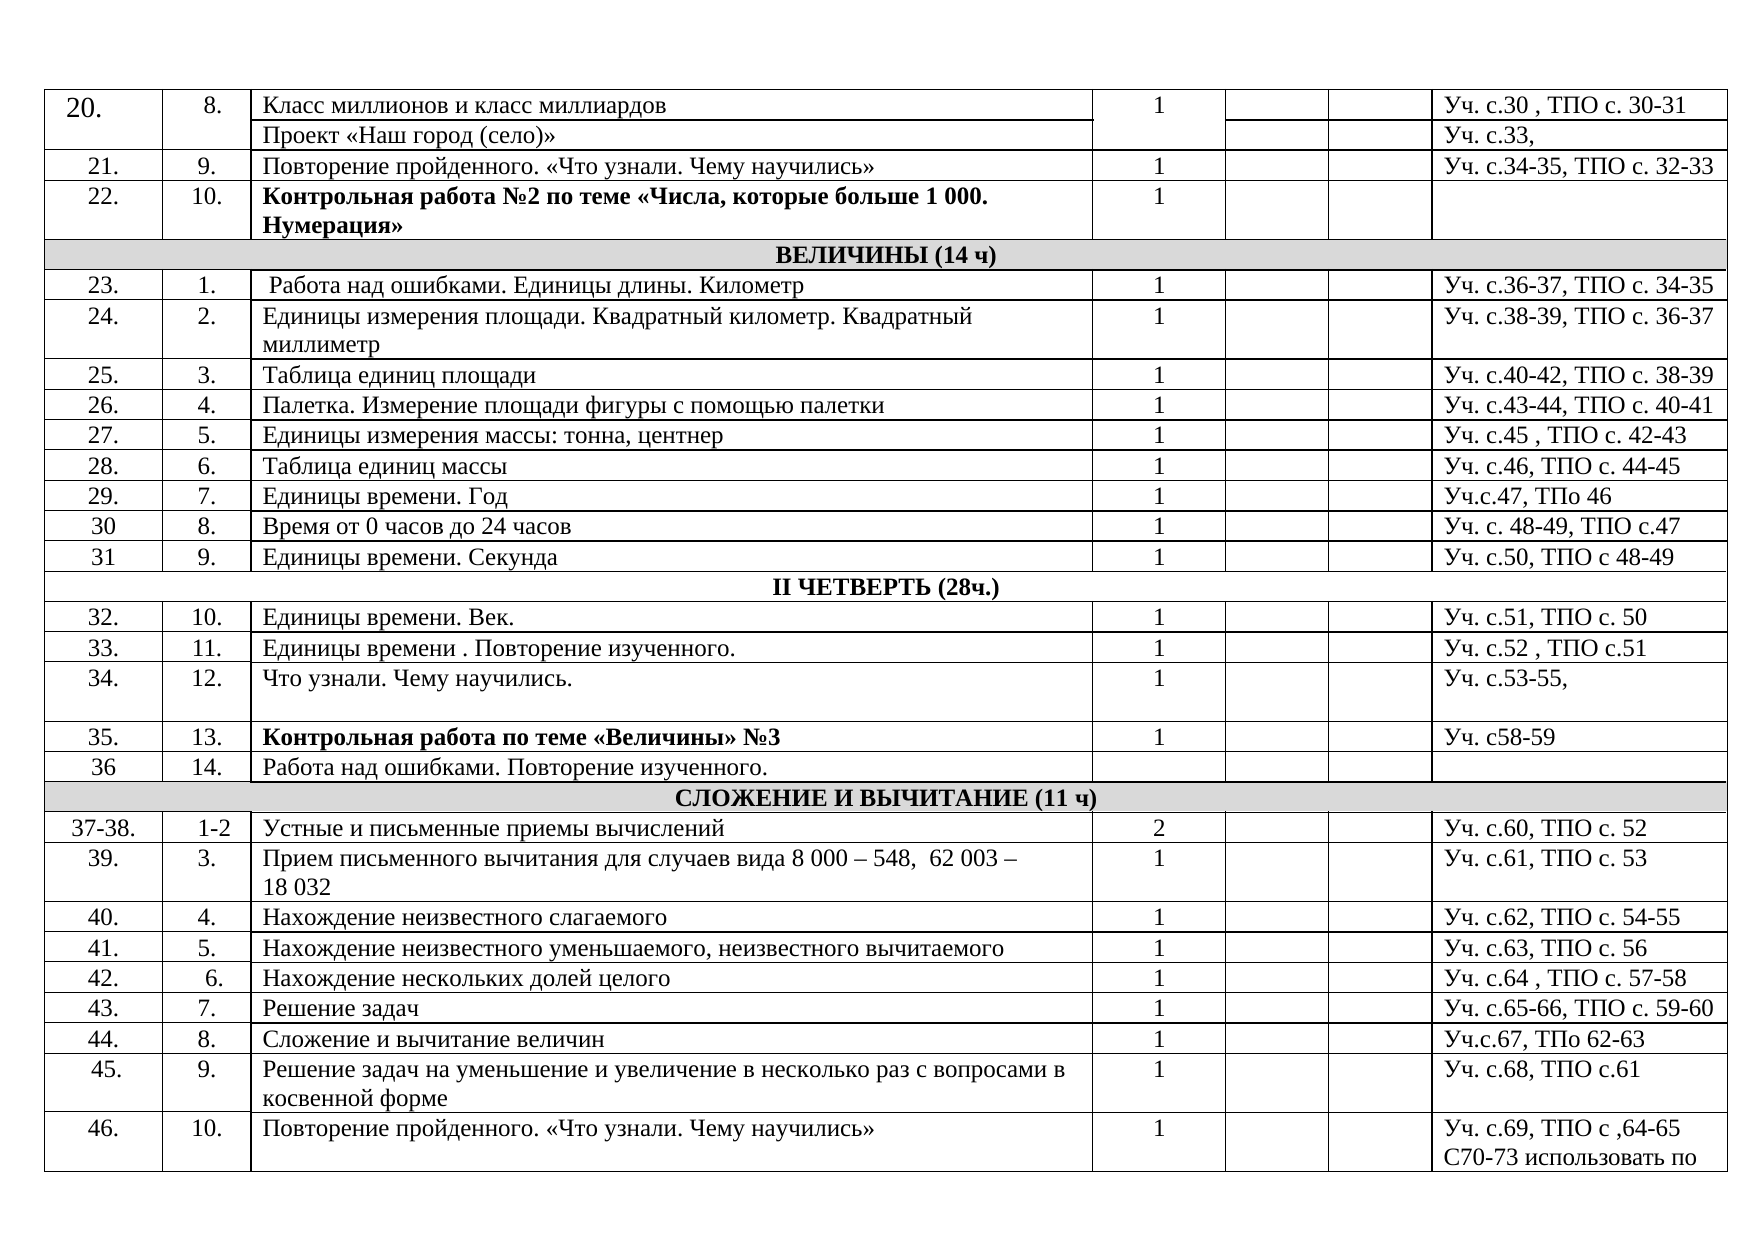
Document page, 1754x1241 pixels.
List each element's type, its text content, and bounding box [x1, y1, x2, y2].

table_cell [1226, 993, 1328, 1022]
table_cell 1 [1093, 933, 1225, 961]
table_cell 9. [163, 150, 250, 179]
table_cell 4. [163, 390, 250, 419]
table_cell 1 [1093, 301, 1225, 358]
table_cell Таблица единиц массы [252, 451, 1092, 479]
table_cell 7. [163, 993, 250, 1022]
table_cell [1329, 602, 1431, 631]
table_cell 39. [45, 843, 162, 901]
table_cell [1226, 151, 1328, 179]
table_cell Нахождение неизвестного уменьшаемого, неизвестного вычитаемого [252, 933, 1092, 961]
table_cell 24. [45, 300, 162, 358]
table_cell [1329, 421, 1431, 449]
table_cell [1226, 390, 1328, 419]
table_cell 8. [163, 511, 250, 540]
table_cell 43. [45, 993, 162, 1022]
table_cell Прием письменного вычитания для случаев вида 8 000 – 548, 62 003 – 18 032 [252, 843, 1092, 901]
table_cell [1093, 752, 1225, 781]
table_cell 21. [45, 150, 162, 179]
table_cell [1226, 663, 1328, 721]
table_cell 4. [163, 902, 250, 931]
table_cell [1329, 121, 1431, 149]
table_cell Уч. с.62, ТПО с. 54-55 [1433, 902, 1727, 931]
table_cell Уч. с.36-37, ТПО с. 34-35 [1433, 269, 1727, 299]
table_cell [1329, 843, 1431, 901]
table_cell 1 [1093, 151, 1225, 179]
table_cell [1329, 993, 1431, 1022]
table_cell 3. [163, 843, 250, 901]
table_cell Уч. с.61, ТПО с. 53 [1433, 843, 1727, 901]
table_cell [1226, 933, 1328, 961]
table_cell 29. [45, 481, 162, 510]
table_cell [1329, 481, 1431, 510]
table_cell II ЧЕТВЕРТЬ (28ч.) [45, 571, 1727, 601]
table_cell [1329, 902, 1431, 931]
table_cell [1226, 1113, 1328, 1171]
table_cell [1226, 752, 1328, 781]
table_cell [1329, 1113, 1431, 1171]
table_cell 41. [45, 932, 162, 961]
table_cell [1226, 451, 1328, 479]
table_cell 1 [1093, 451, 1225, 479]
table_cell 25. [45, 359, 162, 389]
table_cell [1329, 963, 1431, 992]
table_cell Единицы времени. Год [252, 481, 1092, 510]
table_cell [1226, 963, 1328, 992]
table_cell 34. [45, 662, 162, 721]
table_cell 32. [45, 602, 162, 631]
table_cell [1329, 151, 1431, 179]
table_cell 26. [45, 390, 162, 419]
table_cell [1226, 1024, 1328, 1052]
table_cell 11. [163, 632, 250, 661]
table_cell [1329, 181, 1431, 239]
table_cell [163, 90, 250, 149]
table_cell 14. [163, 752, 250, 781]
table_cell 1 [1093, 1113, 1225, 1171]
table_cell Что узнали. Чему научились. [252, 663, 1092, 721]
table_cell Устные и письменные приемы вычислений [252, 813, 1092, 842]
table_cell 9. [163, 541, 250, 571]
table_cell Проект «Наш город (село)» [252, 121, 1092, 149]
table_cell Уч. с.68, ТПО с.61 [1433, 1054, 1727, 1111]
table_cell 6. [163, 450, 250, 479]
table_cell Нахождение нескольких долей целого [252, 963, 1092, 992]
table_cell Работа над ошибками. Повторение изученного. [252, 752, 1092, 781]
table_cell 46. [45, 1112, 162, 1171]
table_cell Время от 0 часов до 24 часов [252, 512, 1092, 540]
table_cell 1 [1093, 421, 1225, 449]
table_cell Уч. с.52 , ТПО с.51 [1433, 633, 1727, 661]
table_cell 33. [45, 632, 162, 661]
table_cell 1-2 [163, 812, 250, 842]
table_cell 10. [163, 602, 250, 631]
table_cell Единицы времени. Век. [252, 602, 1092, 631]
table_cell Уч.с.47, ТПо 46 [1433, 481, 1727, 510]
table_cell 1 [1093, 512, 1225, 540]
table_cell 30 [45, 511, 162, 540]
table_cell Уч. с.60, ТПО с. 52 [1433, 811, 1727, 842]
table_cell [1433, 181, 1727, 239]
table_cell Уч. с.53-55, [1433, 663, 1727, 721]
table_cell Решение задач [252, 993, 1092, 1022]
table_cell Единицы времени. Секунда [252, 542, 1092, 571]
table_cell Решение задач на уменьшение и увеличение в несколько раз с вопросами в косвенной форме [252, 1054, 1092, 1111]
table_cell Единицы времени . Повторение изученного. [252, 633, 1092, 661]
table_cell 37-38. [45, 812, 162, 842]
table_cell 1 [1093, 993, 1225, 1022]
table_cell [1226, 542, 1328, 571]
table_cell Уч. с.34-35, ТПО с. 32-33 [1433, 151, 1727, 179]
table_cell Уч. с.50, ТПО с 48-49 [1433, 542, 1727, 571]
table_cell Уч. с.45 , ТПО с. 42-43 [1433, 421, 1727, 449]
table_cell 1 [1093, 902, 1225, 931]
table_cell [1226, 90, 1328, 119]
table_cell 1 [1093, 602, 1225, 631]
table_cell 1 [1093, 360, 1225, 389]
table_cell [1226, 481, 1328, 510]
table_cell [1226, 512, 1328, 540]
table_cell 1 [1093, 843, 1225, 901]
table_cell [45, 90, 162, 149]
table_cell Нахождение неизвестного слагаемого [252, 902, 1092, 931]
table_cell [1226, 301, 1328, 358]
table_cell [1433, 1113, 1727, 1171]
table_cell 1 [1093, 963, 1225, 992]
table_cell Единицы измерения площади. Квадратный километр. Квадратный миллиметр [252, 301, 1092, 358]
table_cell 1 [1093, 1054, 1225, 1111]
table_cell [1329, 271, 1431, 299]
table_cell [1329, 512, 1431, 540]
table_cell [1329, 301, 1431, 358]
table_cell Уч. с.64 , ТПО с. 57-58 [1433, 963, 1727, 992]
table_cell Уч. с.43-44, ТПО с. 40-41 [1433, 390, 1727, 419]
table_cell [1329, 933, 1431, 961]
table_cell Уч. с.30 , ТПО с. 30-31 [1433, 90, 1727, 119]
table_cell 23. [45, 270, 162, 299]
table_cell 1 [1093, 542, 1225, 571]
table_cell Контрольная работа №2 по теме «Числа, которые больше 1 000. Нумерация» [252, 181, 1092, 239]
table_cell [1226, 633, 1328, 661]
table_cell Работа над ошибками. Единицы длины. Километр [252, 271, 1092, 299]
table_cell [1329, 813, 1431, 842]
table_cell СЛОЖЕНИЕ И ВЫЧИТАНИЕ (11 ч) [45, 781, 1727, 811]
table_cell 13. [163, 722, 250, 751]
table_cell [1226, 121, 1328, 149]
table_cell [252, 1113, 1092, 1171]
table_cell 44. [45, 1023, 162, 1052]
table_cell [1226, 602, 1328, 631]
table_cell Уч. с.63, ТПО с. 56 [1433, 933, 1727, 961]
table_cell 35. [45, 722, 162, 751]
table_cell 2 [1093, 813, 1225, 842]
table_cell 42. [45, 962, 162, 992]
table_cell [1226, 902, 1328, 931]
table_cell [1226, 1054, 1328, 1111]
table_cell 1 [1093, 390, 1225, 419]
table_cell [1329, 1054, 1431, 1111]
table_cell [1226, 722, 1328, 751]
table_cell Уч. с.51, ТПО с. 50 [1433, 601, 1727, 631]
table_cell 31 [45, 541, 162, 571]
table_cell [1226, 271, 1328, 299]
table_cell Уч. с.33, [1433, 121, 1727, 149]
table_cell Уч. с.65-66, ТПО с. 59-60 [1433, 993, 1727, 1022]
table_cell 1. [163, 270, 250, 299]
table_cell 45. [45, 1054, 162, 1111]
table_cell [1226, 360, 1328, 389]
table_cell Уч. с. 48-49, ТПО с.47 [1433, 512, 1727, 540]
table_cell ВЕЛИЧИНЫ (14 ч) [45, 239, 1727, 269]
table_cell [1226, 843, 1328, 901]
table_cell 36 [45, 752, 162, 781]
table_cell 8. [163, 1023, 250, 1052]
table_cell Уч. с.40-42, ТПО с. 38-39 [1433, 360, 1727, 389]
table_cell 12. [163, 662, 250, 721]
table_cell 10. [163, 181, 250, 239]
table_cell 6. [163, 962, 250, 992]
table_cell Контрольная работа по теме «Величины» №3 [252, 722, 1092, 751]
table_cell 1 [1093, 481, 1225, 510]
table_cell 3. [163, 359, 250, 389]
table_cell Повторение пройденного. «Что узнали. Чему научились» [252, 151, 1092, 179]
table_cell 28. [45, 450, 162, 479]
table_cell Уч.с.67, ТПо 62-63 [1433, 1024, 1727, 1052]
table_cell 7. [163, 481, 250, 510]
table_cell Единицы измерения массы: тонна, центнер [252, 421, 1092, 449]
table_cell [1329, 542, 1431, 571]
table_cell [1329, 451, 1431, 479]
table_cell 1 [1093, 633, 1225, 661]
table_cell [1329, 390, 1431, 419]
table_cell Уч. с58-59 [1433, 722, 1727, 751]
table_cell [1329, 752, 1431, 781]
table_cell Уч. с.46, ТПО с. 44-45 [1433, 451, 1727, 479]
table_cell [1329, 360, 1431, 389]
table_cell 1 [1093, 181, 1225, 239]
table_cell 22. [45, 181, 162, 239]
table_cell [1433, 752, 1727, 781]
table_cell Сложение и вычитание величин [252, 1024, 1092, 1052]
table_cell 5. [163, 932, 250, 961]
table_cell Уч. с.38-39, ТПО с. 36-37 [1433, 301, 1727, 358]
table_cell Таблица единиц площади [252, 360, 1092, 389]
table_cell 1 [1093, 271, 1225, 299]
table_cell Палетка. Измерение площади фигуры с помощью палетки [252, 390, 1092, 419]
table_cell [1329, 1024, 1431, 1052]
table_cell [1329, 90, 1431, 119]
table_cell [1329, 633, 1431, 661]
table_cell 40. [45, 902, 162, 931]
table_cell 10. [163, 1112, 250, 1171]
table_cell 1 [1093, 1024, 1225, 1052]
table_cell 1 [1093, 722, 1225, 751]
table_cell [1226, 421, 1328, 449]
table_cell [1329, 722, 1431, 751]
table_cell 2. [163, 300, 250, 358]
table_cell 1 [1093, 90, 1225, 149]
table_cell 1 [1093, 663, 1225, 721]
table_cell 5. [163, 420, 250, 449]
table_cell 27. [45, 420, 162, 449]
table_cell Класс миллионов и класс миллиардов [252, 90, 1092, 119]
table_cell 9. [163, 1054, 250, 1111]
table_cell [1329, 663, 1431, 721]
table_cell [1226, 181, 1328, 239]
table_cell [1226, 813, 1328, 842]
